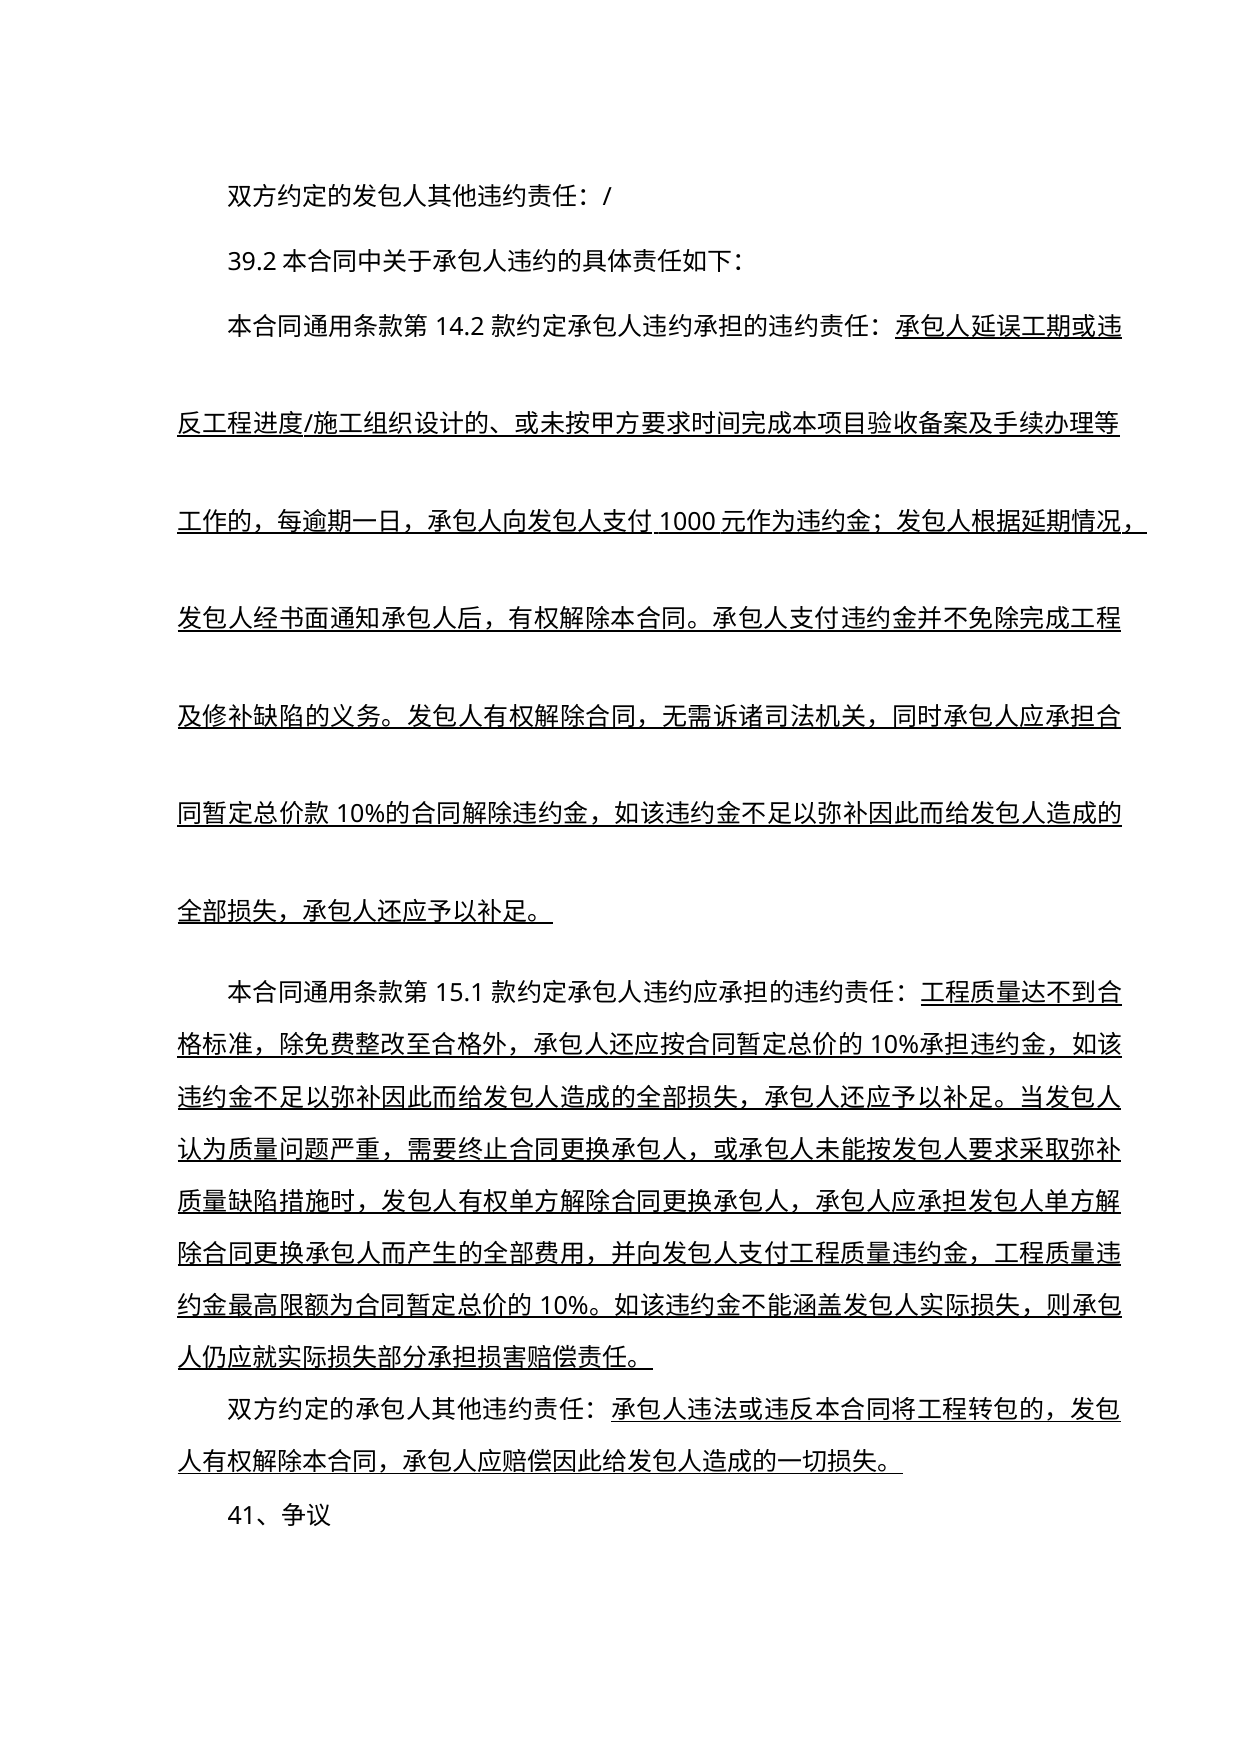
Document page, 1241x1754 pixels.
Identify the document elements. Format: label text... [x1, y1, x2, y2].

text 双方约定的发包人其他违约责任：/ [177, 162, 1122, 227]
text 本合同通用条款第 15.1 款约定承包人违约应承担的违约责任：工程质量达不到合格标准，除免费整改至合格外，承包人还应按合同暂定总价的 10%承担违约金，如该违约金不足以弥补因此而给发包人造成的全部损失，承包人还应予以补足。当发包人认为质量问题严重，需要终止合同更换承包人，或承包人未能按发包人要求采取弥补质量缺陷措施时，发包人有权单方解除合同更换承包人，承包人应承担发包人单方解除合同更换承包人而产生的全部费用，并向发包人支付工程质量违约金，工程质量违约金最高限额为合同暂定总价的 10%。如该违约金不能涵盖发包人实际损失，则承包人仍应就实际损失部分承担损害赔偿责任。 [177, 1318, 1122, 1377]
text 本合同通用条款第 15.1 款约定承包人违约应承担的违约责任：工程质量达不到合格标准，除免费整改至合格外，承包人还应按合同暂定总价的 10%承担违约金，如该违约金不足以弥补因此而给发包人造成的全部损失，承包人还应予以补足。当发包人认为质量问题严重，需要终止合同更换承包人，或承包人未能按发包人要求采取弥补质量缺陷措施时，发包人有权单方解除合同更换承包人，承包人应承担发包人单方解除合同更换承包人而产生的全部费用，并向发包人支付工程质量违约金，工程质量违约金最高限额为合同暂定总价的 10%。如该违约金不能涵盖发包人实际损失，则承包人仍应就实际损失部分承担损害赔偿责任。 [177, 1058, 1122, 1316]
text 双方约定的承包人其他违约责任：承包人违法或违反本合同将工程转包的，发包人有权解除本合同，承包人应赔偿因此给发包人造成的一切损失。 [177, 1377, 1122, 1481]
text 39.2本合同中关于承包人违约的具体责任如下： [177, 227, 1122, 292]
text 本合同通用条款第 14.2 款约定承包人违约承担的违约责任：承包人延误工期或违反工程进度/施工组织设计的、或未按甲方要求时间完成本项目验收备案及手续办理等工作的，每逾期一日，承包人向发包人支付1000元作为违约金；发包人根据延期情况，发包人经书面通知承包人后，有权解除本合同。承包人支付违约金并不免除完成工程及修补缺陷的义务。发包人有权解除合同，无需诉诸司法机关，同时承包人应承担合同暂定总价款 10%的合同解除违约金，如该违约金不足以弥补因此而给发包人造成的全部损失，承包人还应予以补足。 [177, 292, 1122, 825]
text 本合同通用条款第 14.2 款约定承包人违约承担的违约责任：承包人延误工期或违反工程进度/施工组织设计的、或未按甲方要求时间完成本项目验收备案及手续办理等工作的，每逾期一日，承包人向发包人支付1000元作为违约金；发包人根据延期情况，发包人经书面通知承包人后，有权解除本合同。承包人支付违约金并不免除完成工程及修补缺陷的义务。发包人有权解除合同，无需诉诸司法机关，同时承包人应承担合同暂定总价款 10%的合同解除违约金，如该违约金不足以弥补因此而给发包人造成的全部损失，承包人还应予以补足。 [177, 827, 1122, 942]
text 41、争议 [177, 1481, 1122, 1546]
text 本合同通用条款第 15.1 款约定承包人违约应承担的违约责任：工程质量达不到合格标准，除免费整改至合格外，承包人还应按合同暂定总价的 10%承担违约金，如该违约金不足以弥补因此而给发包人造成的全部损失，承包人还应予以补足。当发包人认为质量问题严重，需要终止合同更换承包人，或承包人未能按发包人要求采取弥补质量缺陷措施时，发包人有权单方解除合同更换承包人，承包人应承担发包人单方解除合同更换承包人而产生的全部费用，并向发包人支付工程质量违约金，工程质量违约金最高限额为合同暂定总价的 10%。如该违约金不能涵盖发包人实际损失，则承包人仍应就实际损失部分承担损害赔偿责任。 [177, 960, 1122, 1056]
